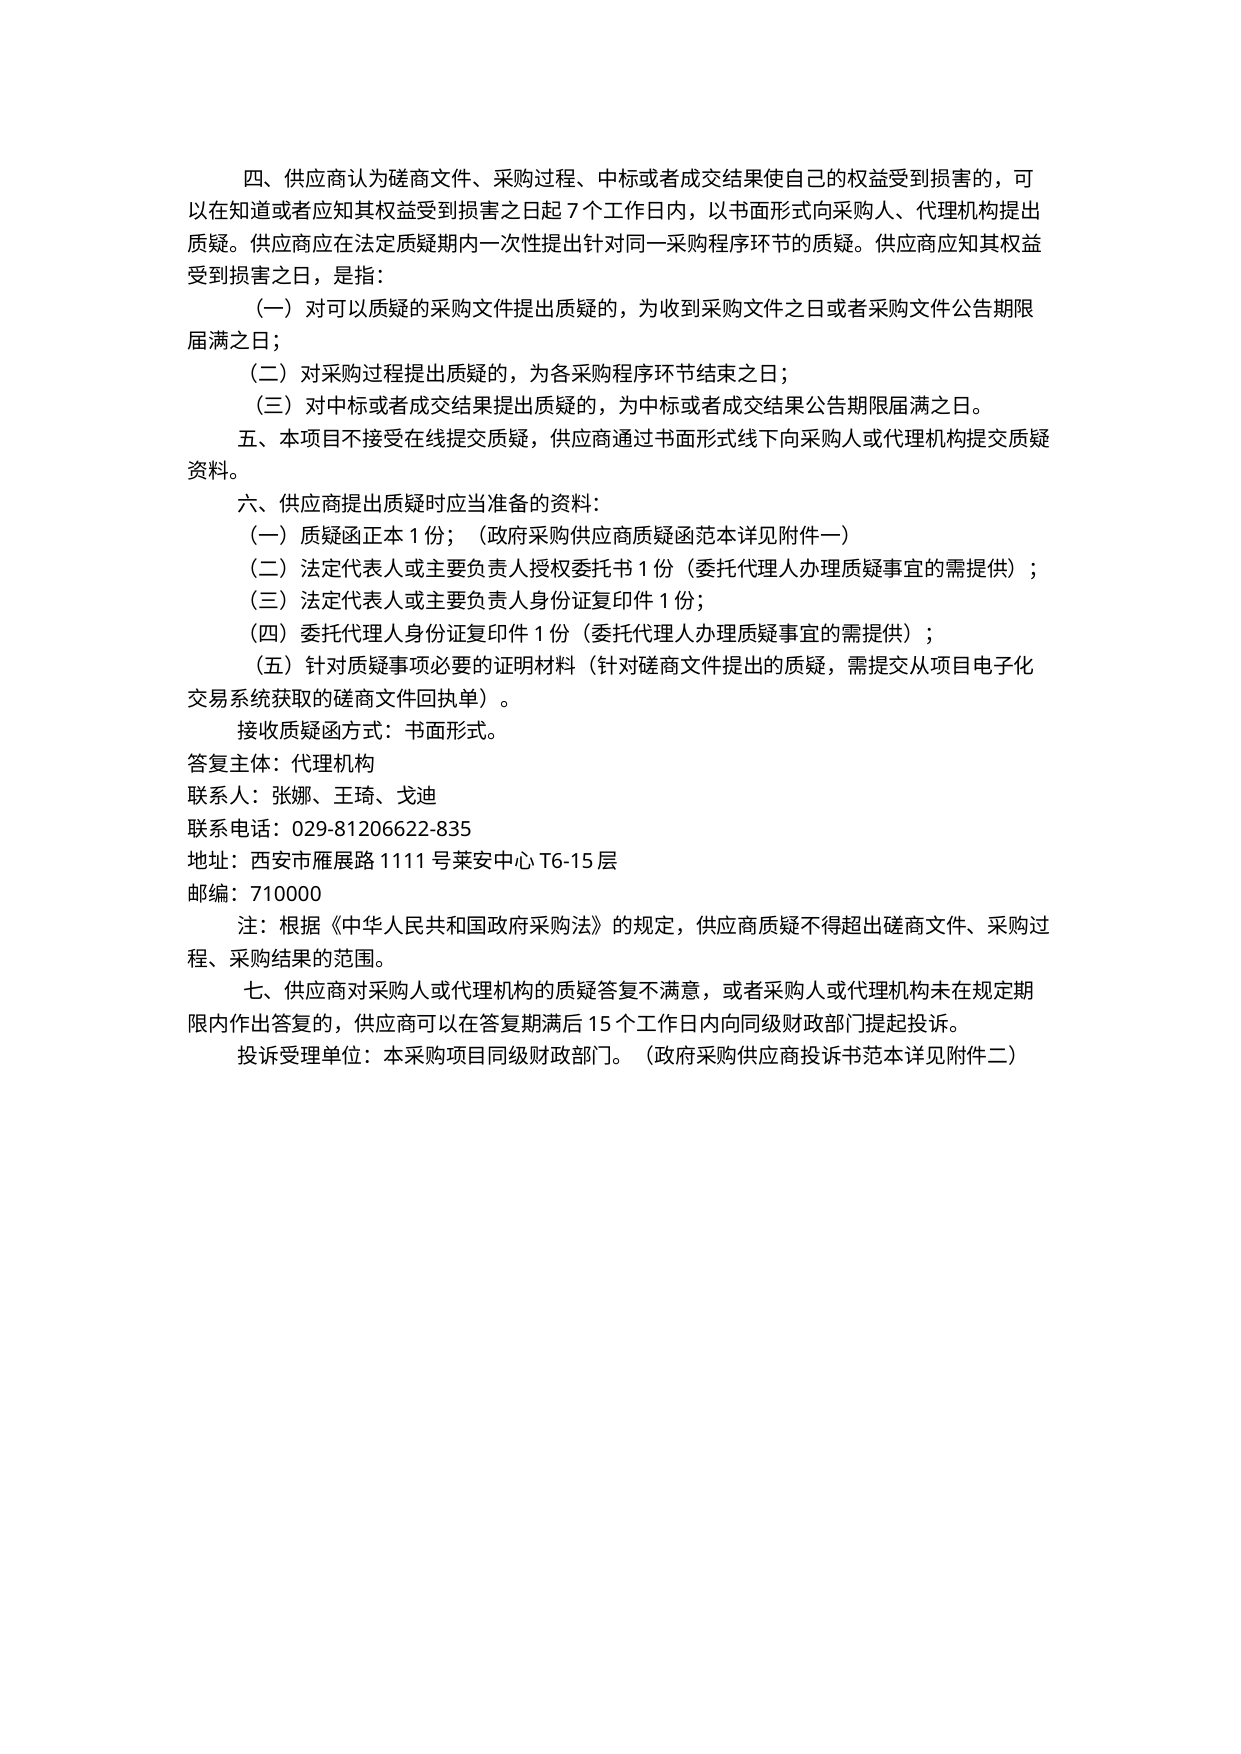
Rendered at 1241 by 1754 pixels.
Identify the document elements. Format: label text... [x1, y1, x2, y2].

text 答复主体：代理机构 [187, 747, 1053, 779]
text 联系人：张娜、王琦、戈迪 [187, 779, 1053, 812]
text 地址：西安市雁展路1111号莱安中心T6-15层 [187, 844, 1053, 877]
text （四）委托代理人身份证复印件1份（委托代理人办理质疑事宜的需提供）； [187, 617, 1053, 649]
text 七、供应商对采购人或代理机构的质疑答复不满意，或者采购人或代理机构未在规定期限内作出答复的，供应商可以在答复期满后15个工作日内向同级财政部门提起投诉。 [187, 974, 1053, 1039]
text 五、本项目不接受在线提交质疑，供应商通过书面形式线下向采购人或代理机构提交质疑资料。 [187, 422, 1053, 487]
text 接收质疑函方式：书面形式。 [187, 714, 1053, 747]
text （二）对采购过程提出质疑的，为各采购程序环节结束之日； [187, 357, 1053, 389]
text （三）对中标或者成交结果提出质疑的，为中标或者成交结果公告期限届满之日。 [187, 389, 1053, 422]
text 投诉受理单位：本采购项目同级财政部门。（政府采购供应商投诉书范本详见附件二） [187, 1039, 1053, 1072]
text （一）质疑函正本1份；（政府采购供应商质疑函范本详见附件一） [187, 519, 1053, 552]
text 邮编：710000 [187, 877, 1053, 909]
text （一）对可以质疑的采购文件提出质疑的，为收到采购文件之日或者采购文件公告期限届满之日； [187, 292, 1053, 357]
text 四、供应商认为磋商文件、采购过程、中标或者成交结果使自己的权益受到损害的，可以在知道或者应知其权益受到损害之日起7个工作日内，以书面形式向采购人、代理机构提出质疑。供应商应在法定质疑期内一次性提出针对同一采购程序环节的质疑。供应商应知其权益受到损害之日，是指： [187, 162, 1053, 292]
text 六、供应商提出质疑时应当准备的资料： [187, 487, 1053, 519]
text 联系电话：029-81206622-835 [187, 812, 1053, 844]
text （三）法定代表人或主要负责人身份证复印件1份； [187, 584, 1053, 617]
text 注：根据《中华人民共和国政府采购法》的规定，供应商质疑不得超出磋商文件、采购过程、采购结果的范围。 [187, 909, 1053, 974]
text （五）针对质疑事项必要的证明材料（针对磋商文件提出的质疑，需提交从项目电子化交易系统获取的磋商文件回执单）。 [187, 649, 1053, 714]
text （二）法定代表人或主要负责人授权委托书1份（委托代理人办理质疑事宜的需提供）； [187, 552, 1053, 584]
